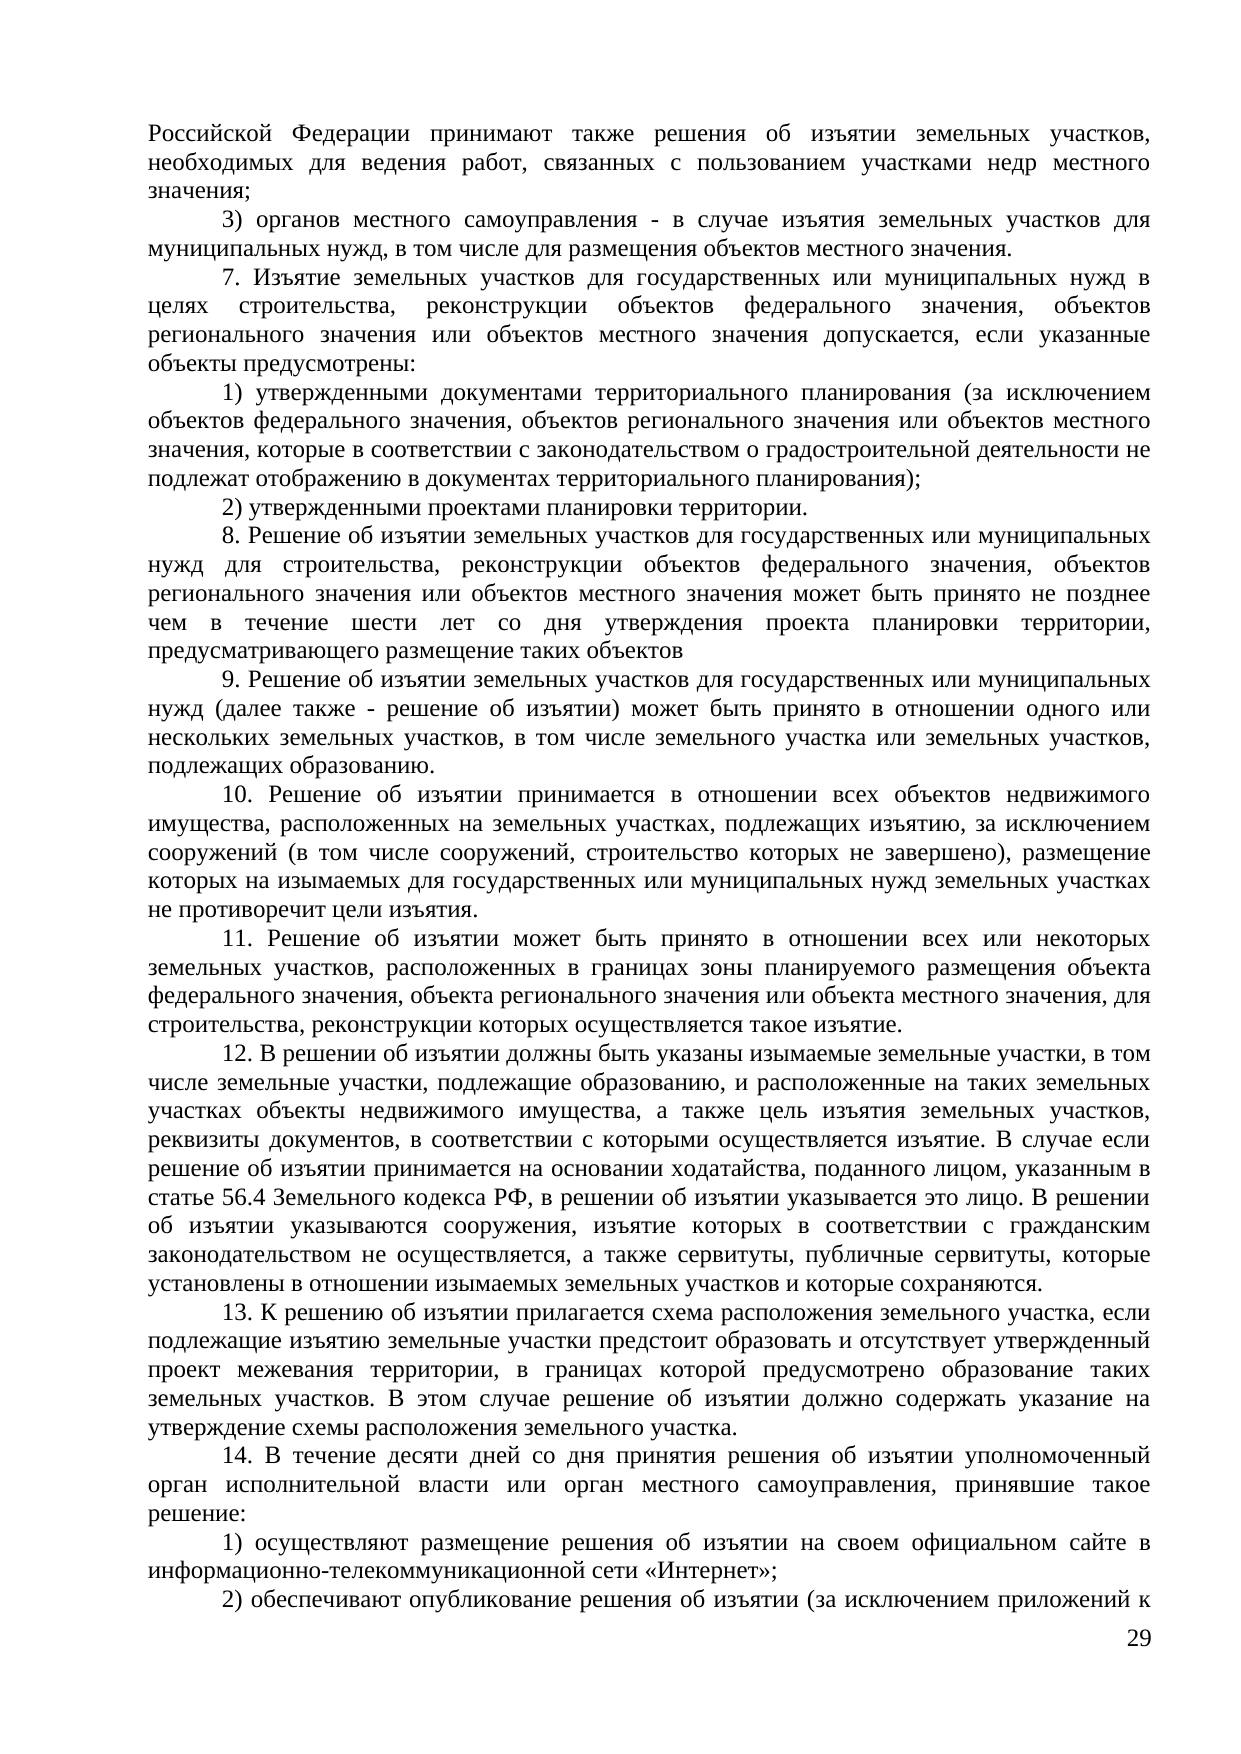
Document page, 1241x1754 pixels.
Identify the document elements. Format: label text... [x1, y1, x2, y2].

text 9. Решение об изъятии земельных участков для государственных или муниципальных нужд (далее также - решение об изъятии) может быть принято в отношении одного или нескольких земельных участков, в том числе земельного участка или земельных участков, подлежащих образованию. [148, 664, 1152, 779]
text 2) утвержденными проектами планировки территории. [148, 492, 1152, 521]
text 11. Решение об изъятии может быть принято в отношении всех или некоторых земельных участков, расположенных в границах зоны планируемого размещения объекта федерального значения, объекта регионального значения или объекта местного значения, для строительства, реконструкции которых осуществляется такое изъятие. [148, 923, 1152, 1038]
text 8. Решение об изъятии земельных участков для государственных или муниципальных нужд для строительства, реконструкции объектов федерального значения, объектов регионального значения или объектов местного значения может быть принято не позднее чем в течение шести лет со дня утверждения проекта планировки территории, предусматривающего размещение таких объектов [148, 521, 1152, 664]
text 10. Решение об изъятии принимается в отношении всех объектов недвижимого имущества, расположенных на земельных участках, подлежащих изъятию, за исключением сооружений (в том числе сооружений, строительство которых не завершено), размещение которых на изымаемых для государственных или муниципальных нужд земельных участках не противоречит цели изъятия. [148, 779, 1152, 923]
text 14. В течение десяти дней со дня принятия решения об изъятии уполномоченный орган исполнительной власти или орган местного самоуправления, принявшие такое решение: [148, 1441, 1152, 1527]
text 1) осуществляют размещение решения об изъятии на своем официальном сайте в информационно-телекоммуникационной сети «Интернет»; [148, 1527, 1152, 1584]
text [148, 1584, 1152, 1613]
text 12. В решении об изъятии должны быть указаны изымаемые земельные участки, в том числе земельные участки, подлежащие образованию, и расположенные на таких земельных участках объекты недвижимого имущества, а также цель изъятия земельных участков, реквизиты документов, в соответствии с которыми осуществляется изъятие. В случае если решение об изъятии принимается на основании ходатайства, поданного лицом, указанным в статье 56.4 Земельного кодекса РФ, в решении об изъятии указывается это лицо. В решении об изъятии указываются сооружения, изъятие которых в соответствии с гражданским законодательством не осуществляется, а также сервитуты, публичные сервитуты, которые установлены в отношении изымаемых земельных участков и которые сохраняются. [148, 1038, 1152, 1297]
text 7. Изъятие земельных участков для государственных или муниципальных нужд в целях строительства, реконструкции объектов федерального значения, объектов регионального значения или объектов местного значения допускается, если указанные объекты предусмотрены: [148, 262, 1152, 377]
text 1) утвержденными документами территориального планирования (за исключением объектов федерального значения, объектов регионального значения или объектов местного значения, которые в соответствии с законодательством о градостроительной деятельности не подлежат отображению в документах территориального планирования); [148, 377, 1152, 492]
text 13. К решению об изъятии прилагается схема расположения земельного участка, если подлежащие изъятию земельные участки предстоит образовать и отсутствует утвержденный проект межевания территории, в границах которой предусмотрено образование таких земельных участков. В этом случае решение об изъятии должно содержать указание на утверждение схемы расположения земельного участка. [148, 1297, 1152, 1441]
text 3) органов местного самоуправления - в случае изъятия земельных участков для муниципальных нужд, в том числе для размещения объектов местного значения. [148, 204, 1152, 262]
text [148, 118, 1152, 204]
